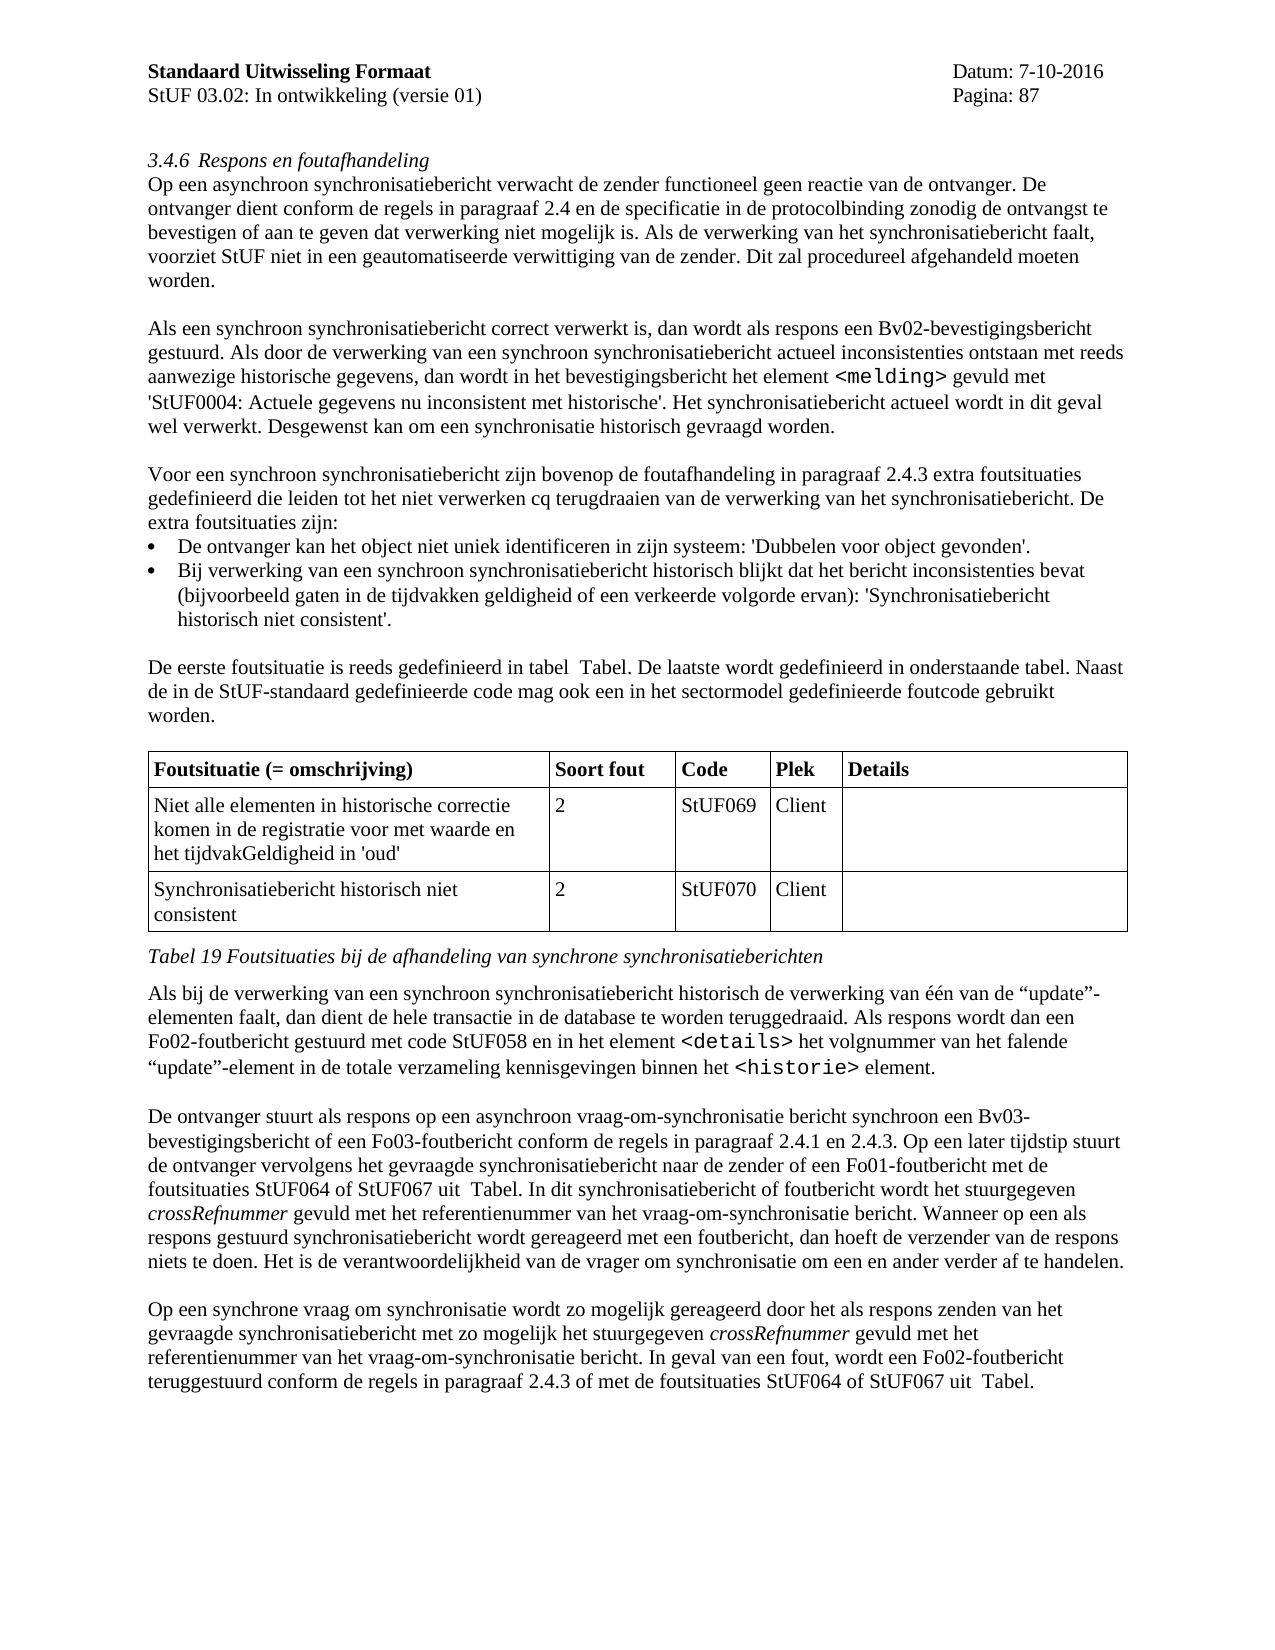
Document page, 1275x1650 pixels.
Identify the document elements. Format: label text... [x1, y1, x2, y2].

list Bij verwerking van een synchroon synchronisatiebericht historisch blijkt dat het bericht inconsistenties bevat (bijvoorbeeld gaten in de tijdvakken geldigheid of een verkeerde volgorde ervan): 'Synchronisatiebericht historisch niet consistent'. [148, 558, 1127, 631]
text Als een synchroon synchronisatiebericht correct verwerkt is, dan wordt als respons een Bv02-bevestigingsbericht gestuurd. Als door de verwerking van een synchroon synchronisatiebericht actueel inconsistenties ontstaan met reeds aanwezige historische gegevens, dan wordt in het bevestigingsbericht het element <melding> gevuld met 'StUF0004: Actuele gegevens nu inconsistent met historische'. Het synchronisatiebericht actueel wordt in dit geval wel verwerkt. Desgewenst kan om een synchronisatie historisch gevraagd worden. [148, 316, 1127, 438]
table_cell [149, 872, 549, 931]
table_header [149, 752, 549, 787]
text De ontvanger stuurt als respons op een asynchroon vraag-om-synchronisatie bericht synchroon een Bv03-bevestigingsbericht of een Fo03-foutbericht conform de regels in paragraaf 4.4.1 en 4.4.3. Op een later tijdstip stuurt de ontvanger vervolgens het gevraagde synchronisatiebericht naar de zender of een Fo01-foutbericht met de foutsituaties StUF064 of StUF067 uit Tabel. In dit synchronisatiebericht of foutbericht wordt het stuurgegeven crossRefnummer gevuld met het referentienummer van het vraag-om-synchronisatie bericht. Wanneer op een als respons gestuurd synchronisatiebericht wordt gereageerd met een foutbericht, dan hoeft de verzender van de respons niets te doen. Het is de verantwoordelijkheid van de vrager om synchronisatie om een en ander verder af te handelen. [148, 1104, 1127, 1273]
text Als bij de verwerking van een synchroon synchronisatiebericht historisch de verwerking van één van de “update”-elementen faalt, dan dient de hele transactie in de database te worden teruggedraaid. Als respons wordt dan een Fo02-foutbericht gestuurd met code StUF058 en in het element <details> het volgnummer van het falende “update”-element in de totale verzameling kennisgevingen binnen het <historie> element. [148, 981, 1127, 1080]
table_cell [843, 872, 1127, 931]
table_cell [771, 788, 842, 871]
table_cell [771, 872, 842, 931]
list De ontvanger kan het object niet uniek identificeren in zijn systeem: 'Dubbelen voor object gevonden'. [148, 534, 1127, 558]
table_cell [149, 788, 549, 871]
subtitle Respons en foutafhandeling [148, 148, 1127, 172]
text Tabel 5.9 Foutsituaties bij de afhandeling van synchrone synchronisatieberichten [148, 944, 1127, 968]
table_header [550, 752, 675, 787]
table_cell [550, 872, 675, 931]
text Op een asynchroon synchronisatiebericht verwacht de zender functioneel geen reactie van de ontvanger. De ontvanger dient conform de regels in paragraaf 4.4 en de specificatie in de protocolbinding zonodig de ontvangst te bevestigen of aan te geven dat verwerking niet mogelijk is. Als de verwerking van het synchronisatiebericht faalt, voorziet StUF niet in een geautomatiseerde verwittiging van de zender. Dit zal procedureel afgehandeld moeten worden. [148, 172, 1127, 292]
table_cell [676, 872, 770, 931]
text De eerste foutsituatie is reeds gedefinieerd in tabel Tabel. De laatste wordt gedefinieerd in onderstaande tabel. Naast de in de StUF-standaard gedefinieerde code mag ook een in het sectormodel gedefinieerde foutcode gebruikt worden. [148, 655, 1127, 727]
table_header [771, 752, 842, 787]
text Voor een synchroon synchronisatiebericht zijn bovenop de foutafhandeling in paragraaf 4.4.3 extra foutsituaties gedefinieerd die leiden tot het niet verwerken cq terugdraaien van de verwerking van het synchronisatiebericht. De extra foutsituaties zijn: [148, 462, 1127, 534]
text Op een synchrone vraag om synchronisatie wordt zo mogelijk gereageerd door het als respons zenden van het gevraagde synchronisatiebericht met zo mogelijk het stuurgegeven crossRefnummer gevuld met het referentienummer van het vraag-om-synchronisatie bericht. In geval van een fout, wordt een Fo02-foutbericht teruggestuurd conform de regels in paragraaf 4.4.3 of met de foutsituaties StUF064 of StUF067 uit Tabel. [148, 1297, 1127, 1393]
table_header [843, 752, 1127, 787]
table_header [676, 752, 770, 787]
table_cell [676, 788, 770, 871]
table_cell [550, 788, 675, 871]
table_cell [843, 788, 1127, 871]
